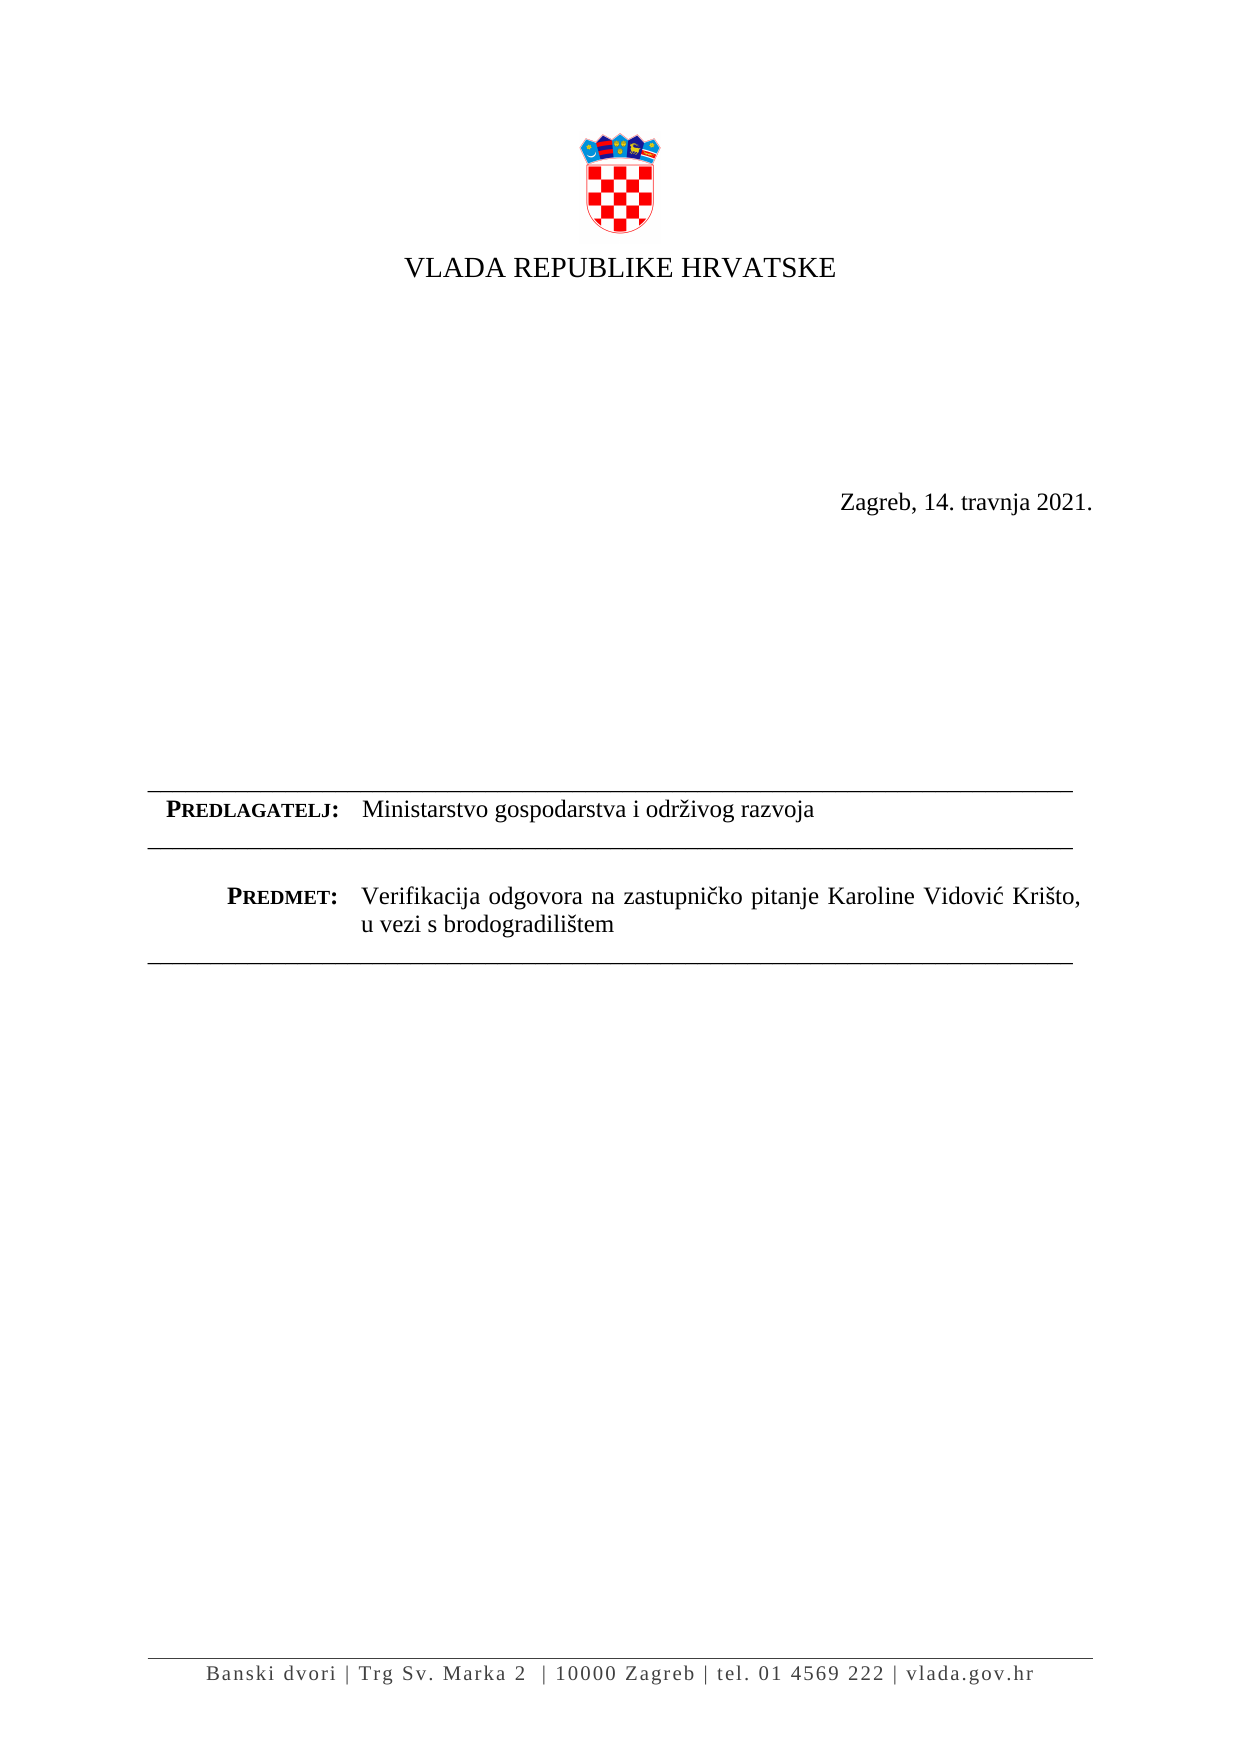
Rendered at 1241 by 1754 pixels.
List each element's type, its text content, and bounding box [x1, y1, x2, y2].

text __________________________________________________________________________ [148, 823, 1093, 852]
text VLADA REPUBLIKE HRVATSKE [148, 250, 1093, 283]
table_header Predmet: [148, 881, 349, 938]
table_header Verifikacija odgovora na zastupničko pitanje Karoline Vidović Krišto, u vezi s brodogradilištem [350, 881, 1093, 938]
text __________________________________________________________________________ [148, 766, 1093, 794]
table_header Ministarstvo gospodarstva i održivog razvoja [351, 795, 1093, 823]
table_header Predlagatelj: [148, 795, 351, 823]
text Zagreb, 14. travnja 2021. [148, 487, 1093, 516]
text __________________________________________________________________________ [148, 938, 1093, 967]
picture [578, 131, 662, 244]
